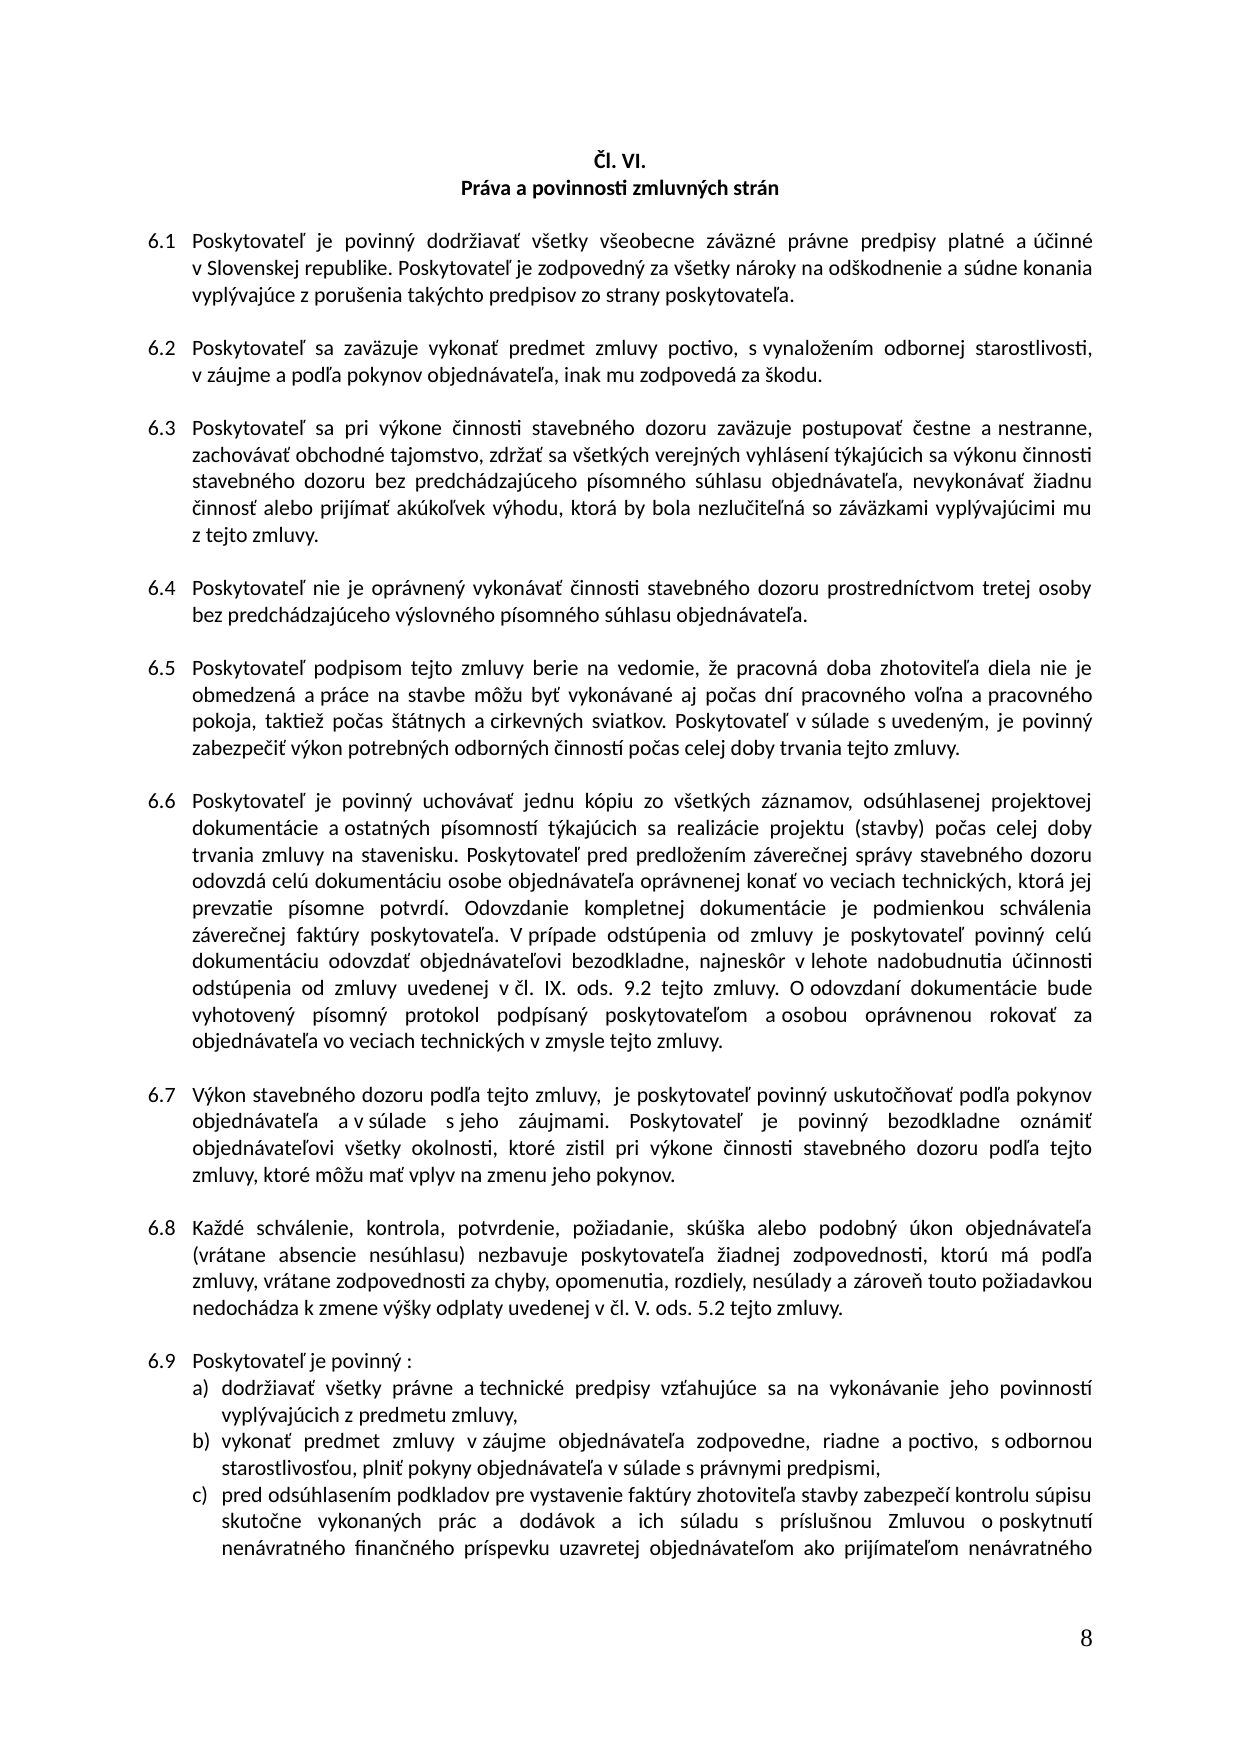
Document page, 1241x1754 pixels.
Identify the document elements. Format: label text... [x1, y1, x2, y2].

list Každé schválenie, kontrola, potvrdenie, požiadanie, skúška alebo podobný úkon objednávateľa (vrátane absencie nesúhlasu) nezbavuje poskytovateľa žiadnej zodpovednosti, ktorú má podľa zmluvy, vrátane zodpovednosti za chyby, opomenutia, rozdiely, nesúlady a zároveň touto požiadavkou nedochádza k zmene výšky odplaty uvedenej v čl. V. ods. 5.2 tejto zmluvy. [148, 1214, 1093, 1321]
text Čl. VI. [148, 148, 1093, 174]
text Práva a povinnosti zmluvných strán [148, 174, 1093, 201]
list Poskytovateľ je povinný : [148, 1348, 1093, 1374]
list dodržiavať všetky právne a technické predpisy vzťahujúce sa na vykonávanie jeho povinností vyplývajúcich z predmetu zmluvy, [192, 1374, 1093, 1428]
list vykonať predmet zmluvy v záujme objednávateľa zodpovedne, riadne a poctivo, s odbornou starostlivosťou, plniť pokyny objednávateľa v súlade s právnymi predpismi, [192, 1428, 1093, 1481]
list Poskytovateľ podpisom tejto zmluvy berie na vedomie, že pracovná doba zhotoviteľa diela nie je obmedzená a práce na stavbe môžu byť vykonávané aj počas dní pracovného voľna a pracovného pokoja, taktiež počas štátnych a cirkevných sviatkov. Poskytovateľ v súlade s uvedeným, je povinný zabezpečiť výkon potrebných odborných činností počas celej doby trvania tejto zmluvy. [148, 654, 1093, 761]
list Výkon stavebného dozoru podľa tejto zmluvy, je poskytovateľ povinný uskutočňovať podľa pokynov objednávateľa a v súlade s jeho záujmami. Poskytovateľ je povinný bezodkladne oznámiť objednávateľovi všetky okolnosti, ktoré zistil pri výkone činnosti stavebného dozoru podľa tejto zmluvy, ktoré môžu mať vplyv na zmenu jeho pokynov. [148, 1081, 1093, 1188]
list Poskytovateľ je povinný uchovávať jednu kópiu zo všetkých záznamov, odsúhlasenej projektovej dokumentácie a ostatných písomností týkajúcich sa realizácie projektu (stavby) počas celej doby trvania zmluvy na stavenisku. Poskytovateľ pred predložením záverečnej správy stavebného dozoru odovzdá celú dokumentáciu osobe objednávateľa oprávnenej konať vo veciach technických, ktorá jej prevzatie písomne potvrdí. Odovzdanie kompletnej dokumentácie je podmienkou schválenia záverečnej faktúry poskytovateľa. V prípade odstúpenia od zmluvy je poskytovateľ povinný celú dokumentáciu odovzdať objednávateľovi bezodkladne, najneskôr v lehote nadobudnutia účinnosti odstúpenia od zmluvy uvedenej v čl. IX. ods. 9.2 tejto zmluvy. O odovzdaní dokumentácie bude vyhotovený písomný protokol podpísaný poskytovateľom a osobou oprávnenou rokovať za objednávateľa vo veciach technických v zmysle tejto zmluvy. [148, 788, 1093, 1054]
list Poskytovateľ je povinný dodržiavať všetky všeobecne záväzné právne predpisy platné a účinné v Slovenskej republike. Poskytovateľ je zodpovedný za všetky nároky na odškodnenie a súdne konania vyplývajúce z porušenia takýchto predpisov zo strany poskytovateľa. [148, 228, 1093, 308]
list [192, 1481, 1093, 1561]
list Poskytovateľ sa zaväzuje vykonať predmet zmluvy poctivo, s vynaložením odbornej starostlivosti, v záujme a podľa pokynov objednávateľa, inak mu zodpovedá za škodu. [148, 334, 1093, 388]
list Poskytovateľ nie je oprávnený vykonávať činnosti stavebného dozoru prostredníctvom tretej osoby bez predchádzajúceho výslovného písomného súhlasu objednávateľa. [148, 574, 1093, 628]
list Poskytovateľ sa pri výkone činnosti stavebného dozoru zaväzuje postupovať čestne a nestranne, zachovávať obchodné tajomstvo, zdržať sa všetkých verejných vyhlásení týkajúcich sa výkonu činnosti stavebného dozoru bez predchádzajúceho písomného súhlasu objednávateľa, nevykonávať žiadnu činnosť alebo prijímať akúkoľvek výhodu, ktorá by bola nezlučiteľná so záväzkami vyplývajúcimi mu z tejto zmluvy. [148, 414, 1093, 548]
